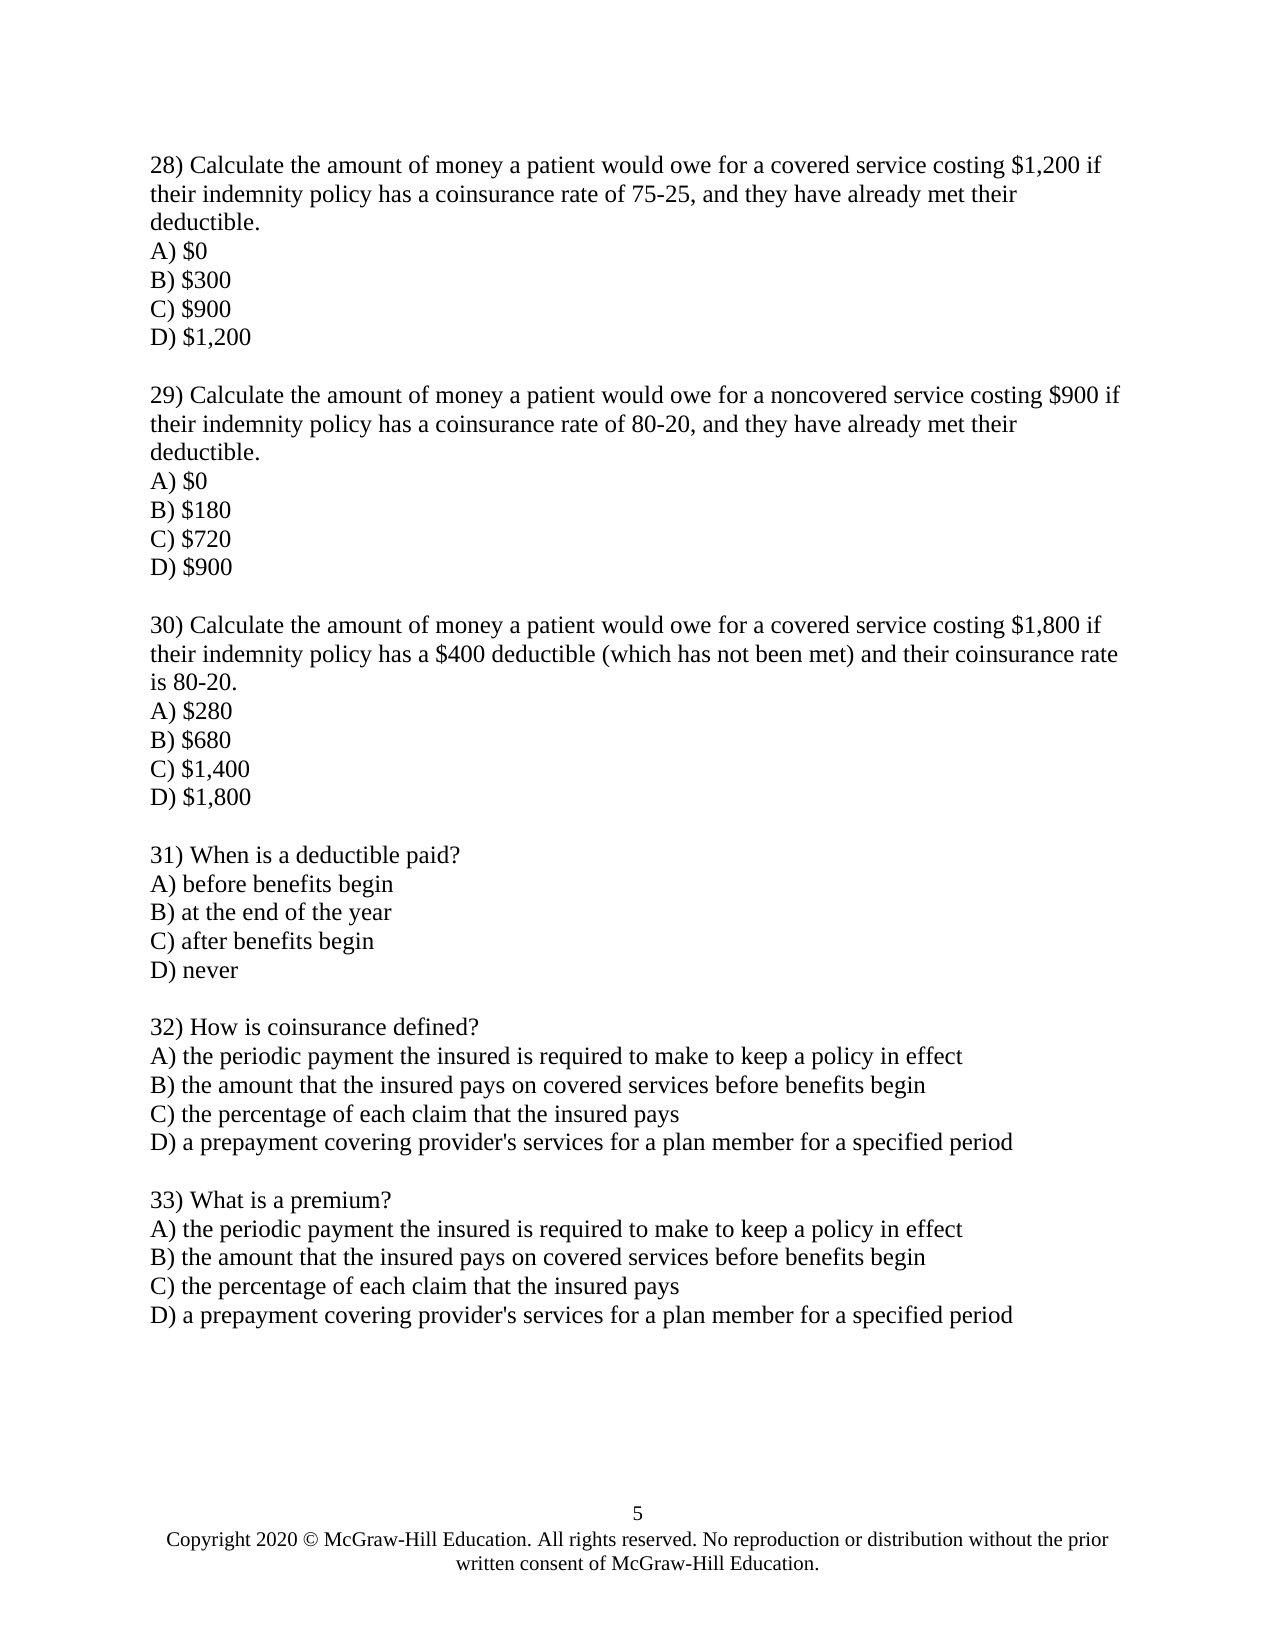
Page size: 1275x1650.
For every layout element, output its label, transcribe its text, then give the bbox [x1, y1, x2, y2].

text D) never [150, 955, 1125, 984]
text 28) Calculate the amount of money a patient would owe for a covered service costing $1,200 if their indemnity policy has a coinsurance rate of 75-25, and they have already met their deductible. [150, 150, 1125, 236]
text D) $1,200 [150, 322, 1125, 351]
text D) a prepayment covering provider's services for a plan member for a specified period [150, 1127, 1125, 1156]
text 30) Calculate the amount of money a patient would owe for a covered service costing $1,800 if their indemnity policy has a $400 deductible (which has not been met) and their coinsurance rate is 80-20. [150, 610, 1125, 696]
text A) $280 [150, 696, 1125, 725]
text C) $720 [150, 524, 1125, 552]
text A) $0 [150, 236, 1125, 265]
text C) after benefits begin [150, 926, 1125, 955]
text D) $900 [150, 552, 1125, 581]
text 33) What is a premium? [150, 1185, 1125, 1214]
text 29) Calculate the amount of money a patient would owe for a noncovered service costing $900 if their indemnity policy has a coinsurance rate of 80-20, and they have already met their deductible. [150, 380, 1125, 466]
text C) the percentage of each claim that the insured pays [150, 1099, 1125, 1127]
text B) $680 [150, 725, 1125, 754]
text 32) How is coinsurance defined? [150, 1012, 1125, 1041]
text C) the percentage of each claim that the insured pays [150, 1271, 1125, 1300]
text 31) When is a deductible paid? [150, 840, 1125, 869]
text B) at the end of the year [150, 897, 1125, 926]
text D) $1,800 [150, 782, 1125, 811]
text C) $1,400 [150, 754, 1125, 782]
text A) the periodic payment the insured is required to make to keep a policy in effect [150, 1041, 1125, 1070]
text D) a prepayment covering provider's services for a plan member for a specified period [150, 1300, 1125, 1329]
text B) $300 [150, 265, 1125, 294]
text C) $900 [150, 294, 1125, 322]
text A) $0 [150, 466, 1125, 495]
text B) the amount that the insured pays on covered services before benefits begin [150, 1070, 1125, 1099]
text B) the amount that the insured pays on covered services before benefits begin [150, 1242, 1125, 1271]
text B) $180 [150, 495, 1125, 524]
text A) the periodic payment the insured is required to make to keep a policy in effect [150, 1214, 1125, 1242]
text A) before benefits begin [150, 869, 1125, 897]
